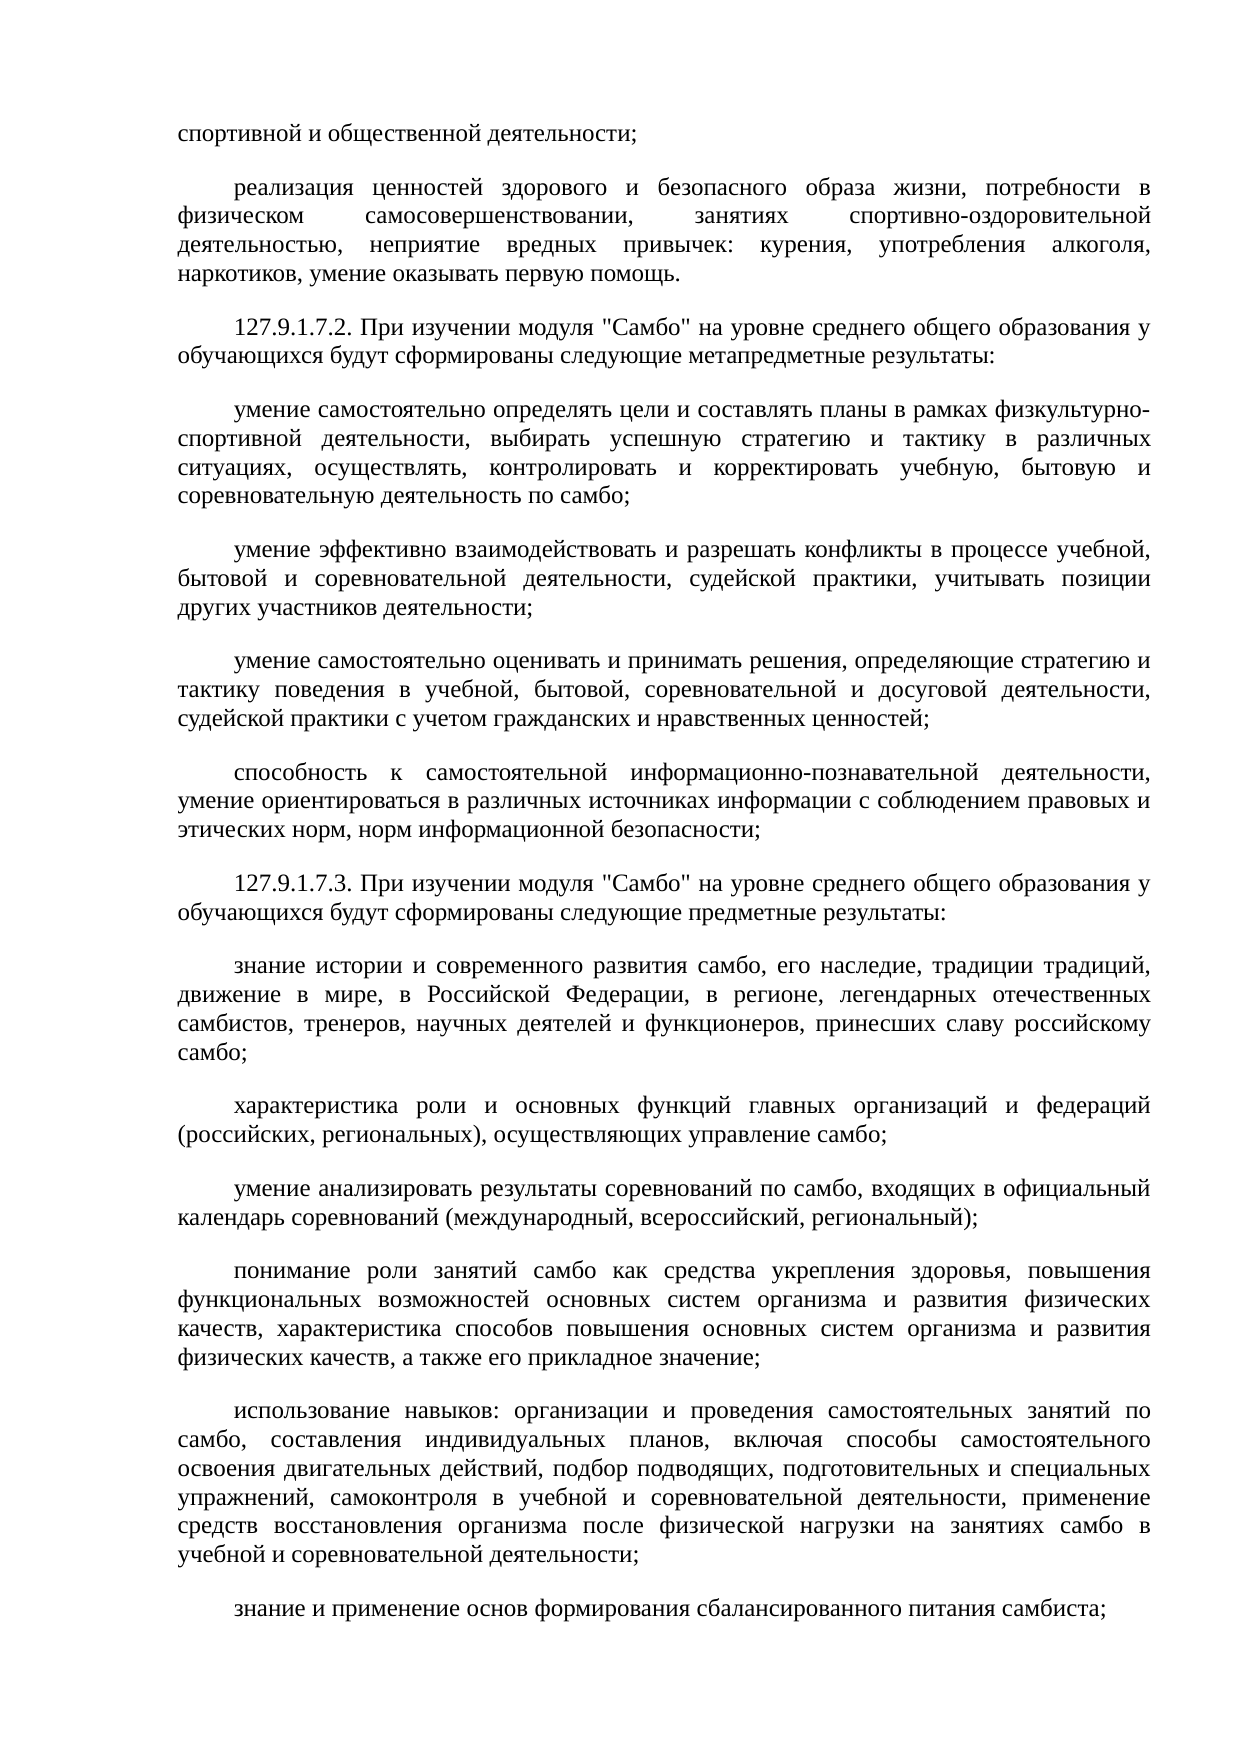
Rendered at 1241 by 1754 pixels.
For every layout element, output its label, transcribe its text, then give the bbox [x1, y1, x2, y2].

text 127.9.1.7.2. При изучении модуля "Самбо" на уровне среднего общего образования у обучающихся будут сформированы следующие метапредметные результаты: [177, 312, 1152, 369]
text 127.9.1.7.3. При изучении модуля "Самбо" на уровне среднего общего образования у обучающихся будут сформированы следующие предметные результаты: [177, 868, 1152, 926]
text умение самостоятельно определять цели и составлять планы в рамках физкультурно-спортивной деятельности, выбирать успешную стратегию и тактику в различных ситуациях, осуществлять, контролировать и корректировать учебную, бытовую и соревновательную деятельность по самбо; [177, 394, 1152, 509]
text знание и применение основ формирования сбалансированного питания самбиста; [177, 1593, 1152, 1622]
text способность к самостоятельной информационно-познавательной деятельности, умение ориентироваться в различных источниках информации с соблюдением правовых и этических норм, норм информационной безопасности; [177, 757, 1152, 843]
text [177, 118, 1152, 147]
text реализация ценностей здорового и безопасного образа жизни, потребности в физическом самосовершенствовании, занятиях спортивно-оздоровительной деятельностью, неприятие вредных привычек: курения, употребления алкоголя, наркотиков, умение оказывать первую помощь. [177, 172, 1152, 287]
text использование навыков: организации и проведения самостоятельных занятий по самбо, составления индивидуальных планов, включая способы самостоятельного освоения двигательных действий, подбор подводящих, подготовительных и специальных упражнений, самоконтроля в учебной и соревновательной деятельности, применение средств восстановления организма после физической нагрузки на занятиях самбо в учебной и соревновательной деятельности; [177, 1396, 1152, 1568]
text умение эффективно взаимодействовать и разрешать конфликты в процессе учебной, бытовой и соревновательной деятельности, судейской практики, учитывать позиции других участников деятельности; [177, 534, 1152, 621]
text характеристика роли и основных функций главных организаций и федераций (российских, региональных), осуществляющих управление самбо; [177, 1091, 1152, 1148]
text понимание роли занятий самбо как средства укрепления здоровья, повышения функциональных возможностей основных систем организма и развития физических качеств, характеристика способов повышения основных систем организма и развития физических качеств, а также его прикладное значение; [177, 1256, 1152, 1371]
text умение анализировать результаты соревнований по самбо, входящих в официальный календарь соревнований (международный, всероссийский, региональный); [177, 1173, 1152, 1231]
text знание истории и современного развития самбо, его наследие, традиции традиций, движение в мире, в Российской Федерации, в регионе, легендарных отечественных самбистов, тренеров, научных деятелей и функционеров, принесших славу российскому самбо; [177, 951, 1152, 1066]
text умение самостоятельно оценивать и принимать решения, определяющие стратегию и тактику поведения в учебной, бытовой, соревновательной и досуговой деятельности, судейской практики с учетом гражданских и нравственных ценностей; [177, 646, 1152, 732]
